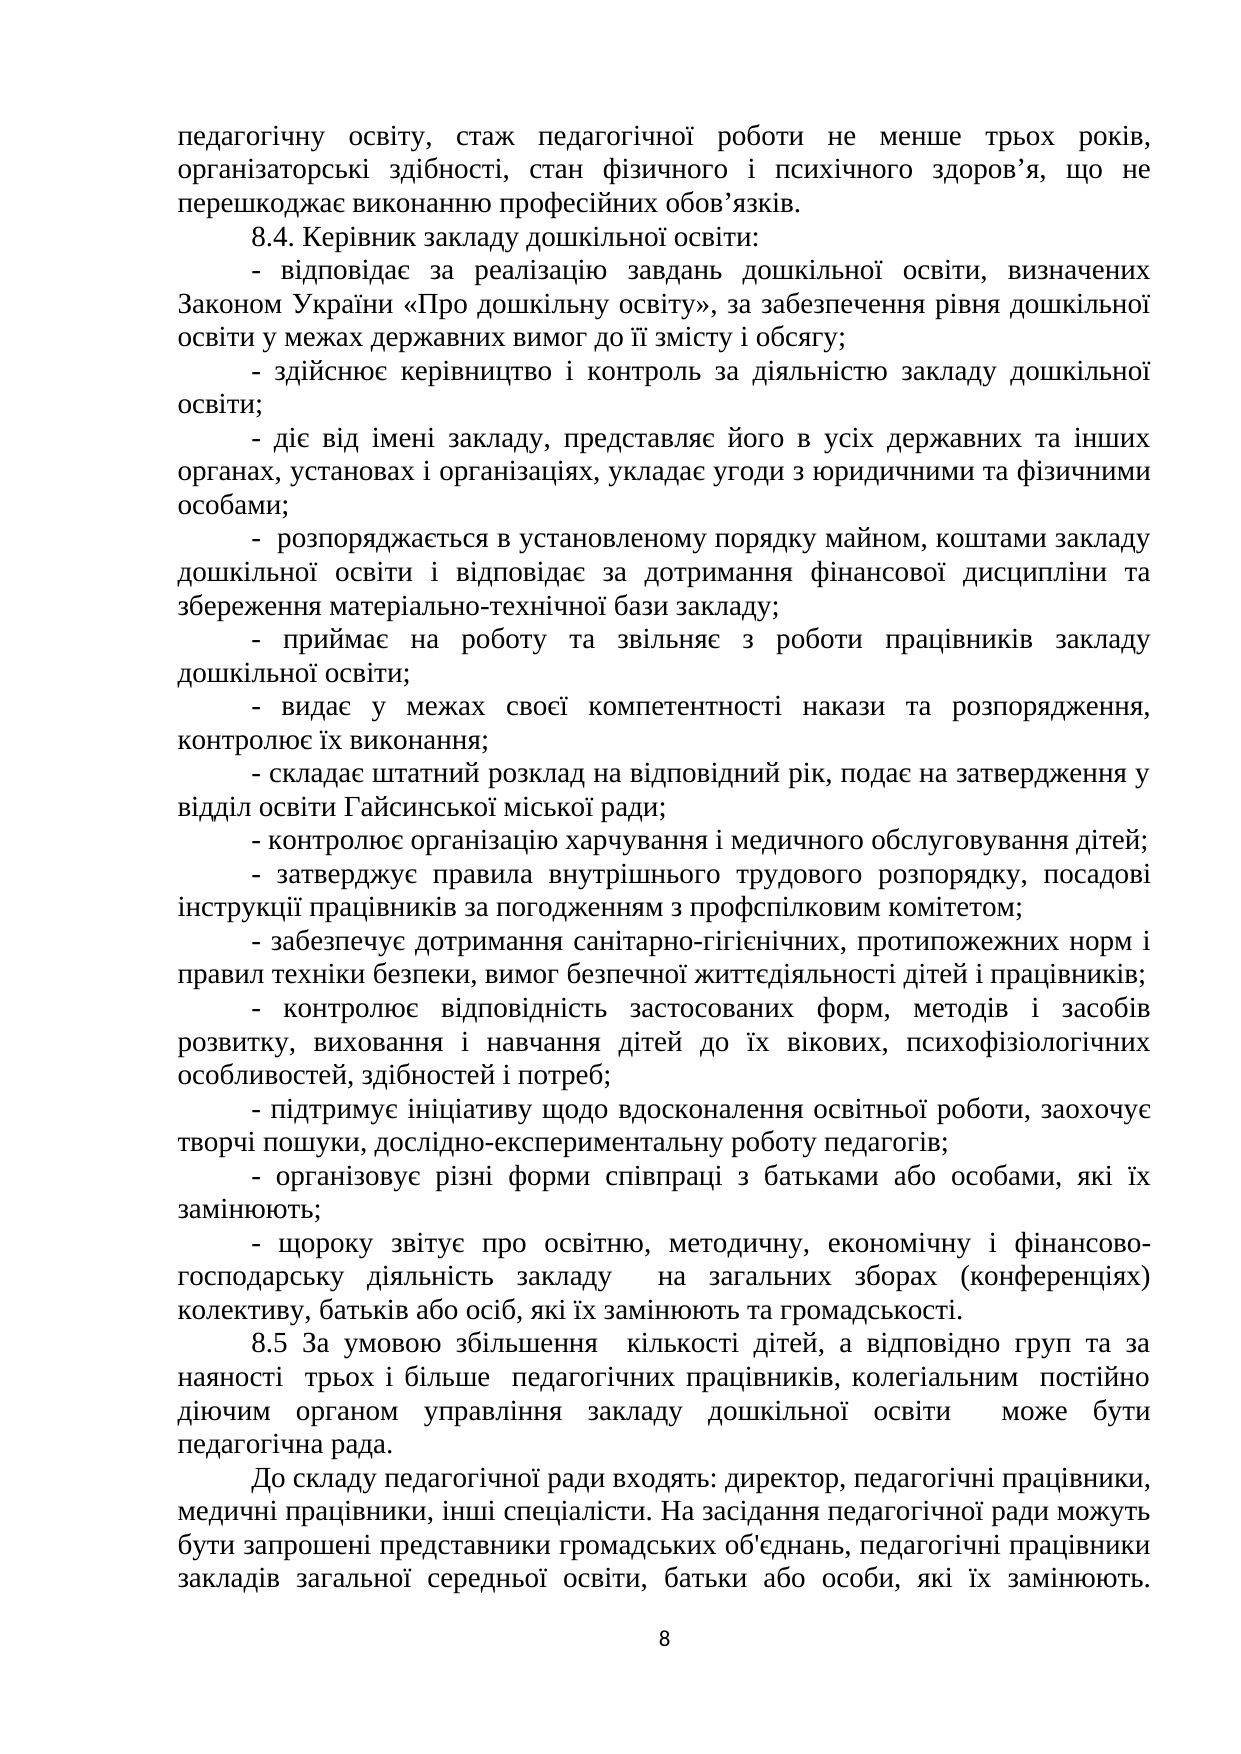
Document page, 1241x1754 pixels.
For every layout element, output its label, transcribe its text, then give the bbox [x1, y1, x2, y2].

text - контролює відповідність застосованих форм, методів і засобів розвитку, виховання і навчання дітей до їх вікових, психофізіологічних особливостей, здібностей і потреб; [177, 990, 1152, 1091]
text - складає штатний розклад на відповідний рік, подає на затвердження у відділ освіти Гайсинської міської ради; [177, 755, 1152, 822]
text - діє від імені закладу, представляє його в усіх державних та інших органах, установах і організаціях, укладає угоди з юридичними та фізичними особами; [177, 420, 1152, 521]
text - затверджує правила внутрішнього трудового розпорядку, посадові інструкції працівників за погодженням з профспілковим комітетом; [177, 856, 1152, 923]
text - розпоряджається в установленому порядку майном, коштами закладу дошкільної освіти і відповідає за дотримання фінансової дисципліни та збереження матеріально-технічної бази закладу; [177, 521, 1152, 621]
text 8.5 За умовою збільшення кількості дітей, а відповідно груп та за наяності трьох і більше педагогічних працівників, колегіальним постійно діючим органом управління закладу дошкільної освіти може бути педагогічна рада. [177, 1326, 1152, 1460]
text - підтримує ініціативу щодо вдосконалення освітньої роботи, заохочує творчі пошуки, дослідно-експериментальну роботу педагогів; [177, 1091, 1152, 1158]
text - забезпечує дотримання санітарно-гігієнічних, протипожежних норм і правил техніки безпеки, вимог безпечної життєдіяльності дітей і працівників; [177, 923, 1152, 990]
text - приймає на роботу та звільняє з роботи працівників закладу дошкільної освіти; [177, 621, 1152, 688]
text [177, 1460, 1152, 1594]
text - видає у межах своєї компетентності накази та розпорядження, контролює їх виконання; [177, 688, 1152, 755]
text - щороку звітує про освітню, методичну, економічну і фінансово-господарську діяльність закладу на загальних зборах (конференціях) колективу, батьків або осіб, які їх замінюють та громадськості. [177, 1225, 1152, 1326]
text - здійснює керівництво і контроль за діяльністю закладу дошкільної освіти; [177, 353, 1152, 420]
text - відповідає за реалізацію завдань дошкільної освіти, визначених Законом України «Про дошкільну освіту», за забезпечення рівня дошкільної освіти у межах державних вимог до її змісту і обсягу; [177, 252, 1152, 353]
text - організовує різні форми співпраці з батьками або особами, які їх замінюють; [177, 1158, 1152, 1225]
text - контролює організацію харчування і медичного обслуговування дітей; [177, 822, 1152, 856]
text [177, 118, 1152, 219]
text 8.4. Керівник закладу дошкільної освіти: [177, 219, 1152, 252]
